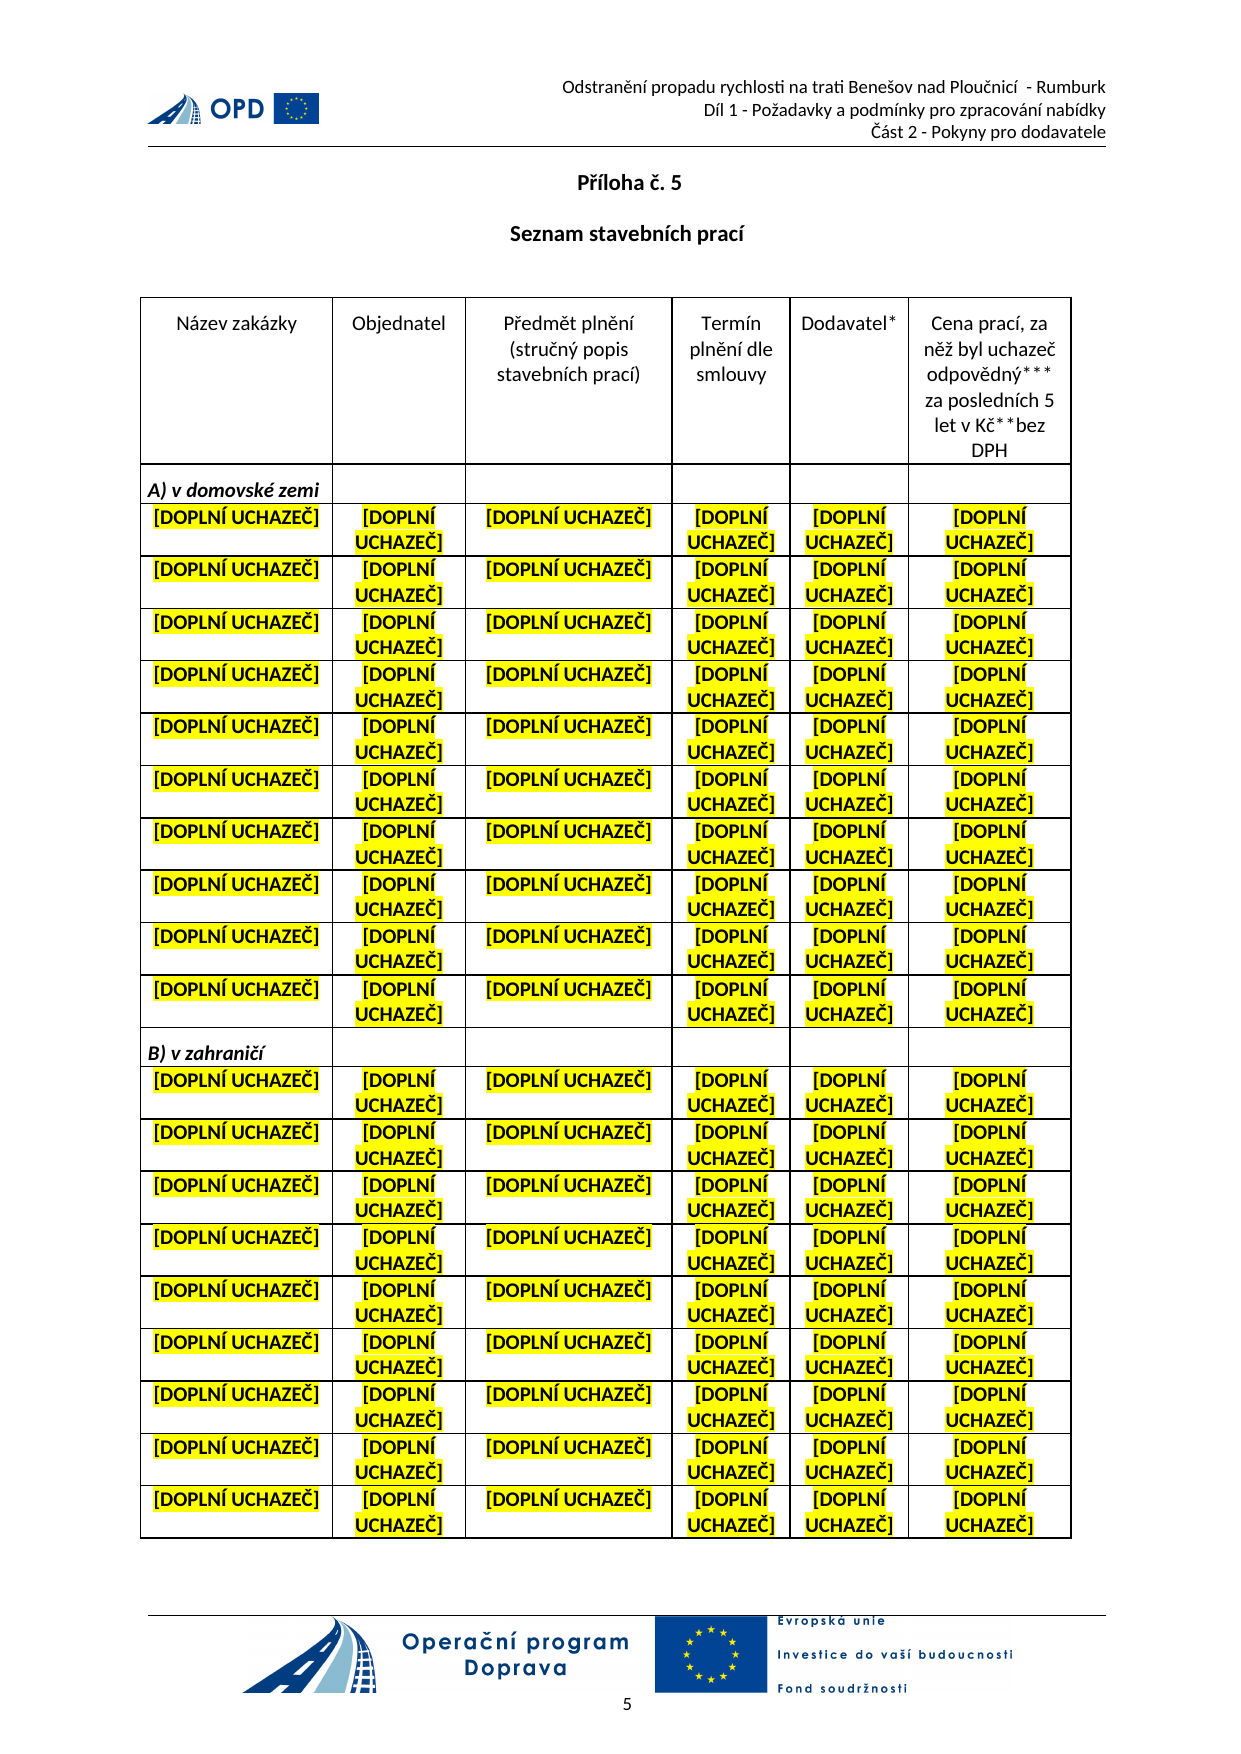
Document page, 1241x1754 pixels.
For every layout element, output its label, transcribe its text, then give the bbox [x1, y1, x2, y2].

table_cell [DOPLNÍ UCHAZEČ] [909, 1225, 953, 1275]
table_cell [DOPLNÍ UCHAZEČ] [768, 976, 789, 1027]
table_cell [DOPLNÍ UCHAZEČ] [435, 819, 465, 869]
table_cell [DOPLNÍ UCHAZEČ] [673, 976, 695, 1027]
table_cell [909, 1028, 1070, 1066]
table_cell [DOPLNÍ UCHAZEČ] [333, 871, 362, 922]
table_cell [DOPLNÍ UCHAZEČ] [909, 1120, 953, 1170]
table_cell [DOPLNÍ UCHAZEČ] [791, 609, 813, 660]
table_cell [DOPLNÍ UCHAZEČ] [435, 1277, 465, 1328]
table_cell [DOPLNÍ UCHAZEČ] [1026, 766, 1070, 817]
table_cell [466, 465, 671, 503]
table_cell [DOPLNÍ UCHAZEČ] [435, 976, 465, 1027]
table_cell [DOPLNÍ UCHAZEČ] [466, 1277, 671, 1328]
table_cell [DOPLNÍ UCHAZEČ] [141, 1382, 332, 1432]
table_cell [DOPLNÍ UCHAZEČ] [886, 976, 908, 1027]
table_cell [DOPLNÍ UCHAZEČ] [141, 766, 332, 817]
table_cell [DOPLNÍ UCHAZEČ] [435, 557, 465, 607]
table_cell [DOPLNÍ UCHAZEČ] [886, 1067, 908, 1118]
table_cell [DOPLNÍ UCHAZEČ] [333, 766, 362, 817]
table_cell [DOPLNÍ UCHAZEČ] [333, 1382, 362, 1432]
table_cell [DOPLNÍ UCHAZEČ] [333, 1277, 362, 1328]
table_cell [909, 465, 1070, 503]
table_cell [DOPLNÍ UCHAZEČ] [333, 1120, 362, 1170]
table_cell [DOPLNÍ UCHAZEČ] [886, 1120, 908, 1170]
table_cell [DOPLNÍ UCHAZEČ] [673, 1067, 695, 1118]
table_cell [DOPLNÍ UCHAZEČ] [886, 871, 908, 922]
table_cell [DOPLNÍ UCHAZEČ] [768, 1277, 789, 1328]
table_cell [DOPLNÍ UCHAZEČ] [333, 1172, 465, 1223]
table_header Objednatel [333, 298, 465, 463]
table_cell [DOPLNÍ UCHAZEČ] [673, 1120, 695, 1170]
table_cell [DOPLNÍ UCHAZEČ] [333, 714, 362, 764]
table_cell [DOPLNÍ UCHAZEČ] [886, 766, 908, 817]
table_cell [DOPLNÍ UCHAZEČ] [768, 923, 789, 974]
table_cell [DOPLNÍ UCHAZEČ] [768, 1382, 789, 1432]
table_cell [DOPLNÍ UCHAZEČ] [673, 766, 695, 817]
table_cell [DOPLNÍ UCHAZEČ] [791, 1067, 813, 1118]
table_cell [DOPLNÍ UCHAZEČ] [333, 609, 362, 660]
table_cell [DOPLNÍ UCHAZEČ] [141, 714, 332, 764]
table_cell [DOPLNÍ UCHAZEČ] [909, 504, 1070, 555]
table_cell [333, 465, 465, 503]
table_cell [DOPLNÍ UCHAZEČ] [141, 1329, 332, 1380]
table_cell [DOPLNÍ UCHAZEČ] [791, 504, 908, 555]
table_cell [DOPLNÍ UCHAZEČ] [141, 504, 332, 555]
table_cell [DOPLNÍ UCHAZEČ] [141, 1486, 332, 1537]
table_cell [DOPLNÍ UCHAZEČ] [791, 766, 813, 817]
table_cell [DOPLNÍ UCHAZEČ] [466, 1329, 671, 1380]
table_cell [DOPLNÍ UCHAZEČ] [435, 1382, 465, 1432]
table_cell [DOPLNÍ UCHAZEČ] [768, 1225, 789, 1275]
table_cell [DOPLNÍ UCHAZEČ] [333, 1434, 362, 1485]
table_cell [DOPLNÍ UCHAZEČ] [673, 1172, 789, 1223]
table_cell [DOPLNÍ UCHAZEČ] [141, 819, 332, 869]
table_cell [DOPLNÍ UCHAZEČ] [333, 661, 362, 712]
table_cell [DOPLNÍ UCHAZEČ] [791, 871, 813, 922]
table_cell [DOPLNÍ UCHAZEČ] [435, 1225, 465, 1275]
table_cell [DOPLNÍ UCHAZEČ] [791, 661, 813, 712]
table_cell [DOPLNÍ UCHAZEČ] [435, 1067, 465, 1118]
table_cell [DOPLNÍ UCHAZEČ] [1026, 661, 1070, 712]
table_cell [DOPLNÍ UCHAZEČ] [791, 1434, 813, 1485]
table_cell [DOPLNÍ UCHAZEČ] [673, 609, 695, 660]
table_cell [DOPLNÍ UCHAZEČ] [141, 1067, 332, 1118]
table_cell [DOPLNÍ UCHAZEČ] [768, 1067, 789, 1118]
table_cell [DOPLNÍ UCHAZEČ] [333, 976, 362, 1027]
table_cell [DOPLNÍ UCHAZEČ] [1026, 1434, 1070, 1485]
table_cell [DOPLNÍ UCHAZEČ] [791, 1486, 813, 1537]
table_cell [DOPLNÍ UCHAZEČ] [1026, 609, 1070, 660]
table_cell [DOPLNÍ UCHAZEČ] [141, 871, 332, 922]
table_cell [DOPLNÍ UCHAZEČ] [466, 923, 671, 974]
table_cell [DOPLNÍ UCHAZEČ] [466, 714, 671, 764]
table_cell [DOPLNÍ UCHAZEČ] [435, 714, 465, 764]
table_cell [DOPLNÍ UCHAZEČ] [1026, 1277, 1070, 1328]
table_cell [DOPLNÍ UCHAZEČ] [435, 923, 465, 974]
table_cell [466, 1028, 671, 1066]
table_cell [DOPLNÍ UCHAZEČ] [141, 661, 332, 712]
table_cell [DOPLNÍ UCHAZEČ] [673, 819, 695, 869]
table_header Předmět plnění (stručný popis stavebních prací) [466, 298, 671, 463]
table_cell [DOPLNÍ UCHAZEČ] [1026, 976, 1070, 1027]
table_cell [DOPLNÍ UCHAZEČ] [466, 1225, 671, 1275]
table_cell [DOPLNÍ UCHAZEČ] [1026, 923, 1070, 974]
table_cell [DOPLNÍ UCHAZEČ] [435, 871, 465, 922]
table_cell [DOPLNÍ UCHAZEČ] [333, 1067, 362, 1118]
table_cell [DOPLNÍ UCHAZEČ] [768, 819, 789, 869]
table_cell [DOPLNÍ UCHAZEČ] [466, 1120, 671, 1170]
table_cell [DOPLNÍ UCHAZEČ] [435, 1486, 465, 1537]
table_cell [DOPLNÍ UCHAZEČ] [768, 661, 789, 712]
table_cell [DOPLNÍ UCHAZEČ] [909, 819, 953, 869]
table_cell [DOPLNÍ UCHAZEČ] [886, 714, 908, 764]
table_cell [DOPLNÍ UCHAZEČ] [435, 1434, 465, 1485]
table_cell [DOPLNÍ UCHAZEČ] [909, 976, 953, 1027]
table_cell [DOPLNÍ UCHAZEČ] [768, 557, 789, 607]
table_cell [DOPLNÍ UCHAZEČ] [1026, 714, 1070, 764]
table_cell [DOPLNÍ UCHAZEČ] [435, 661, 465, 712]
table_header Termín plnění dle smlouvy [673, 298, 789, 463]
table_cell [DOPLNÍ UCHAZEČ] [909, 1486, 953, 1537]
table_cell [DOPLNÍ UCHAZEČ] [673, 1382, 695, 1432]
table_cell [DOPLNÍ UCHAZEČ] [141, 1120, 332, 1170]
table_cell [DOPLNÍ UCHAZEČ] [791, 923, 813, 974]
table_cell [DOPLNÍ UCHAZEČ] [141, 1225, 332, 1275]
table_header Dodavatel* [791, 298, 908, 463]
table_cell [DOPLNÍ UCHAZEČ] [1026, 557, 1070, 607]
picture [242, 1616, 1012, 1693]
table_cell [DOPLNÍ UCHAZEČ] [141, 609, 332, 660]
table_cell [DOPLNÍ UCHAZEČ] [141, 1172, 332, 1223]
table_cell [DOPLNÍ UCHAZEČ] [1026, 1120, 1070, 1170]
table_cell [791, 1028, 908, 1066]
table_cell [DOPLNÍ UCHAZEČ] [435, 1120, 465, 1170]
table_cell [DOPLNÍ UCHAZEČ] [141, 557, 332, 607]
table_cell [DOPLNÍ UCHAZEČ] [886, 609, 908, 660]
table_cell [DOPLNÍ UCHAZEČ] [673, 1329, 789, 1380]
table_cell [DOPLNÍ UCHAZEČ] [909, 714, 953, 764]
table_cell [DOPLNÍ UCHAZEČ] [909, 923, 953, 974]
table_cell [DOPLNÍ UCHAZEČ] [909, 661, 953, 712]
table_cell [DOPLNÍ UCHAZEČ] [466, 609, 671, 660]
table_cell [DOPLNÍ UCHAZEČ] [141, 1277, 332, 1328]
table_cell [DOPLNÍ UCHAZEČ] [1026, 1225, 1070, 1275]
table_cell [DOPLNÍ UCHAZEČ] [909, 1434, 953, 1485]
table_cell [DOPLNÍ UCHAZEČ] [333, 923, 362, 974]
table_cell [DOPLNÍ UCHAZEČ] [886, 923, 908, 974]
table_cell [DOPLNÍ UCHAZEČ] [768, 1434, 789, 1485]
table_cell [DOPLNÍ UCHAZEČ] [886, 1225, 908, 1275]
table_cell [DOPLNÍ UCHAZEČ] [466, 976, 671, 1027]
table_cell [DOPLNÍ UCHAZEČ] [909, 609, 953, 660]
table_cell [DOPLNÍ UCHAZEČ] [673, 661, 695, 712]
table_cell [DOPLNÍ UCHAZEČ] [466, 504, 671, 555]
table_cell B) v zahraničí [141, 1028, 332, 1066]
table_cell [DOPLNÍ UCHAZEČ] [1026, 1486, 1070, 1537]
table_cell [DOPLNÍ UCHAZEČ] [673, 1277, 695, 1328]
table_cell [DOPLNÍ UCHAZEČ] [673, 557, 695, 607]
table_cell [DOPLNÍ UCHAZEČ] [768, 1120, 789, 1170]
text Příloha č. 5 [148, 168, 1106, 197]
table_cell [673, 1028, 789, 1066]
table_header Cena prací, za něž byl uchazeč odpovědný*** za posledních 5 let v Kč**bez DPH [909, 298, 1070, 463]
table_cell [DOPLNÍ UCHAZEČ] [435, 766, 465, 817]
table_cell [DOPLNÍ UCHAZEČ] [1026, 1067, 1070, 1118]
table_cell [DOPLNÍ UCHAZEČ] [909, 1172, 1070, 1223]
table_cell A) v domovské zemi [141, 465, 332, 503]
table_cell [DOPLNÍ UCHAZEČ] [466, 766, 671, 817]
table_cell [DOPLNÍ UCHAZEČ] [673, 1486, 695, 1537]
table_cell [DOPLNÍ UCHAZEČ] [1026, 871, 1070, 922]
table_cell [DOPLNÍ UCHAZEČ] [886, 1382, 908, 1432]
table_cell [DOPLNÍ UCHAZEČ] [791, 1120, 813, 1170]
table_cell [DOPLNÍ UCHAZEČ] [141, 976, 332, 1027]
table_cell [DOPLNÍ UCHAZEČ] [768, 1486, 789, 1537]
table_cell [DOPLNÍ UCHAZEČ] [886, 1434, 908, 1485]
table_cell [DOPLNÍ UCHAZEČ] [791, 714, 813, 764]
table_cell [DOPLNÍ UCHAZEČ] [333, 504, 465, 555]
table_cell [DOPLNÍ UCHAZEČ] [791, 557, 813, 607]
table_cell [DOPLNÍ UCHAZEČ] [886, 1486, 908, 1537]
table_cell [DOPLNÍ UCHAZEČ] [791, 1225, 813, 1275]
table_cell [DOPLNÍ UCHAZEČ] [333, 557, 362, 607]
table_cell [673, 465, 789, 503]
table_cell [791, 465, 908, 503]
table_cell [DOPLNÍ UCHAZEČ] [768, 714, 789, 764]
table_cell [DOPLNÍ UCHAZEČ] [1026, 819, 1070, 869]
table_cell [DOPLNÍ UCHAZEČ] [466, 819, 671, 869]
table_cell [DOPLNÍ UCHAZEČ] [1026, 1382, 1070, 1432]
table_cell [DOPLNÍ UCHAZEČ] [466, 557, 671, 607]
table_cell [DOPLNÍ UCHAZEČ] [673, 504, 789, 555]
text Seznam stavebních prací [148, 222, 1106, 247]
table_cell [DOPLNÍ UCHAZEČ] [791, 1329, 908, 1380]
table_cell [DOPLNÍ UCHAZEČ] [435, 609, 465, 660]
table_cell [DOPLNÍ UCHAZEČ] [466, 661, 671, 712]
table_cell [DOPLNÍ UCHAZEČ] [673, 1225, 695, 1275]
table_cell [DOPLNÍ UCHAZEČ] [909, 1277, 953, 1328]
table_cell [DOPLNÍ UCHAZEČ] [791, 1382, 813, 1432]
table_cell [DOPLNÍ UCHAZEČ] [333, 1329, 465, 1380]
table_cell [DOPLNÍ UCHAZEČ] [333, 1225, 362, 1275]
table_cell [DOPLNÍ UCHAZEČ] [909, 766, 953, 817]
table_cell [DOPLNÍ UCHAZEČ] [466, 1382, 671, 1432]
table_cell [DOPLNÍ UCHAZEČ] [909, 557, 953, 607]
table_cell [DOPLNÍ UCHAZEČ] [333, 1486, 362, 1537]
table_cell [DOPLNÍ UCHAZEČ] [141, 923, 332, 974]
table_cell [DOPLNÍ UCHAZEČ] [909, 1382, 953, 1432]
table_cell [DOPLNÍ UCHAZEČ] [466, 1067, 671, 1118]
table_cell [DOPLNÍ UCHAZEČ] [791, 819, 813, 869]
table_cell [DOPLNÍ UCHAZEČ] [909, 1067, 953, 1118]
table_cell [DOPLNÍ UCHAZEČ] [673, 1434, 695, 1485]
table_cell [DOPLNÍ UCHAZEČ] [791, 1172, 908, 1223]
table_cell [DOPLNÍ UCHAZEČ] [466, 871, 671, 922]
table_cell [DOPLNÍ UCHAZEČ] [333, 819, 362, 869]
picture [147, 93, 319, 124]
table_cell [DOPLNÍ UCHAZEČ] [466, 1486, 671, 1537]
table_cell [DOPLNÍ UCHAZEČ] [768, 609, 789, 660]
table_cell [DOPLNÍ UCHAZEČ] [886, 1277, 908, 1328]
table_cell [DOPLNÍ UCHAZEČ] [673, 923, 695, 974]
table_cell [DOPLNÍ UCHAZEČ] [466, 1434, 671, 1485]
table_cell [DOPLNÍ UCHAZEČ] [673, 871, 695, 922]
table_cell [DOPLNÍ UCHAZEČ] [466, 1172, 671, 1223]
table_cell [333, 1028, 465, 1066]
table_cell [DOPLNÍ UCHAZEČ] [791, 1277, 813, 1328]
table_cell [DOPLNÍ UCHAZEČ] [141, 1434, 332, 1485]
table_cell [DOPLNÍ UCHAZEČ] [886, 661, 908, 712]
table_cell [DOPLNÍ UCHAZEČ] [673, 714, 695, 764]
table_cell [DOPLNÍ UCHAZEČ] [886, 557, 908, 607]
table_header Název zakázky [141, 298, 332, 463]
table_cell [DOPLNÍ UCHAZEČ] [768, 871, 789, 922]
table_cell [DOPLNÍ UCHAZEČ] [909, 871, 953, 922]
table_cell [DOPLNÍ UCHAZEČ] [768, 766, 789, 817]
table_cell [DOPLNÍ UCHAZEČ] [886, 819, 908, 869]
table_cell [DOPLNÍ UCHAZEČ] [909, 1329, 1070, 1380]
table_cell [DOPLNÍ UCHAZEČ] [791, 976, 813, 1027]
